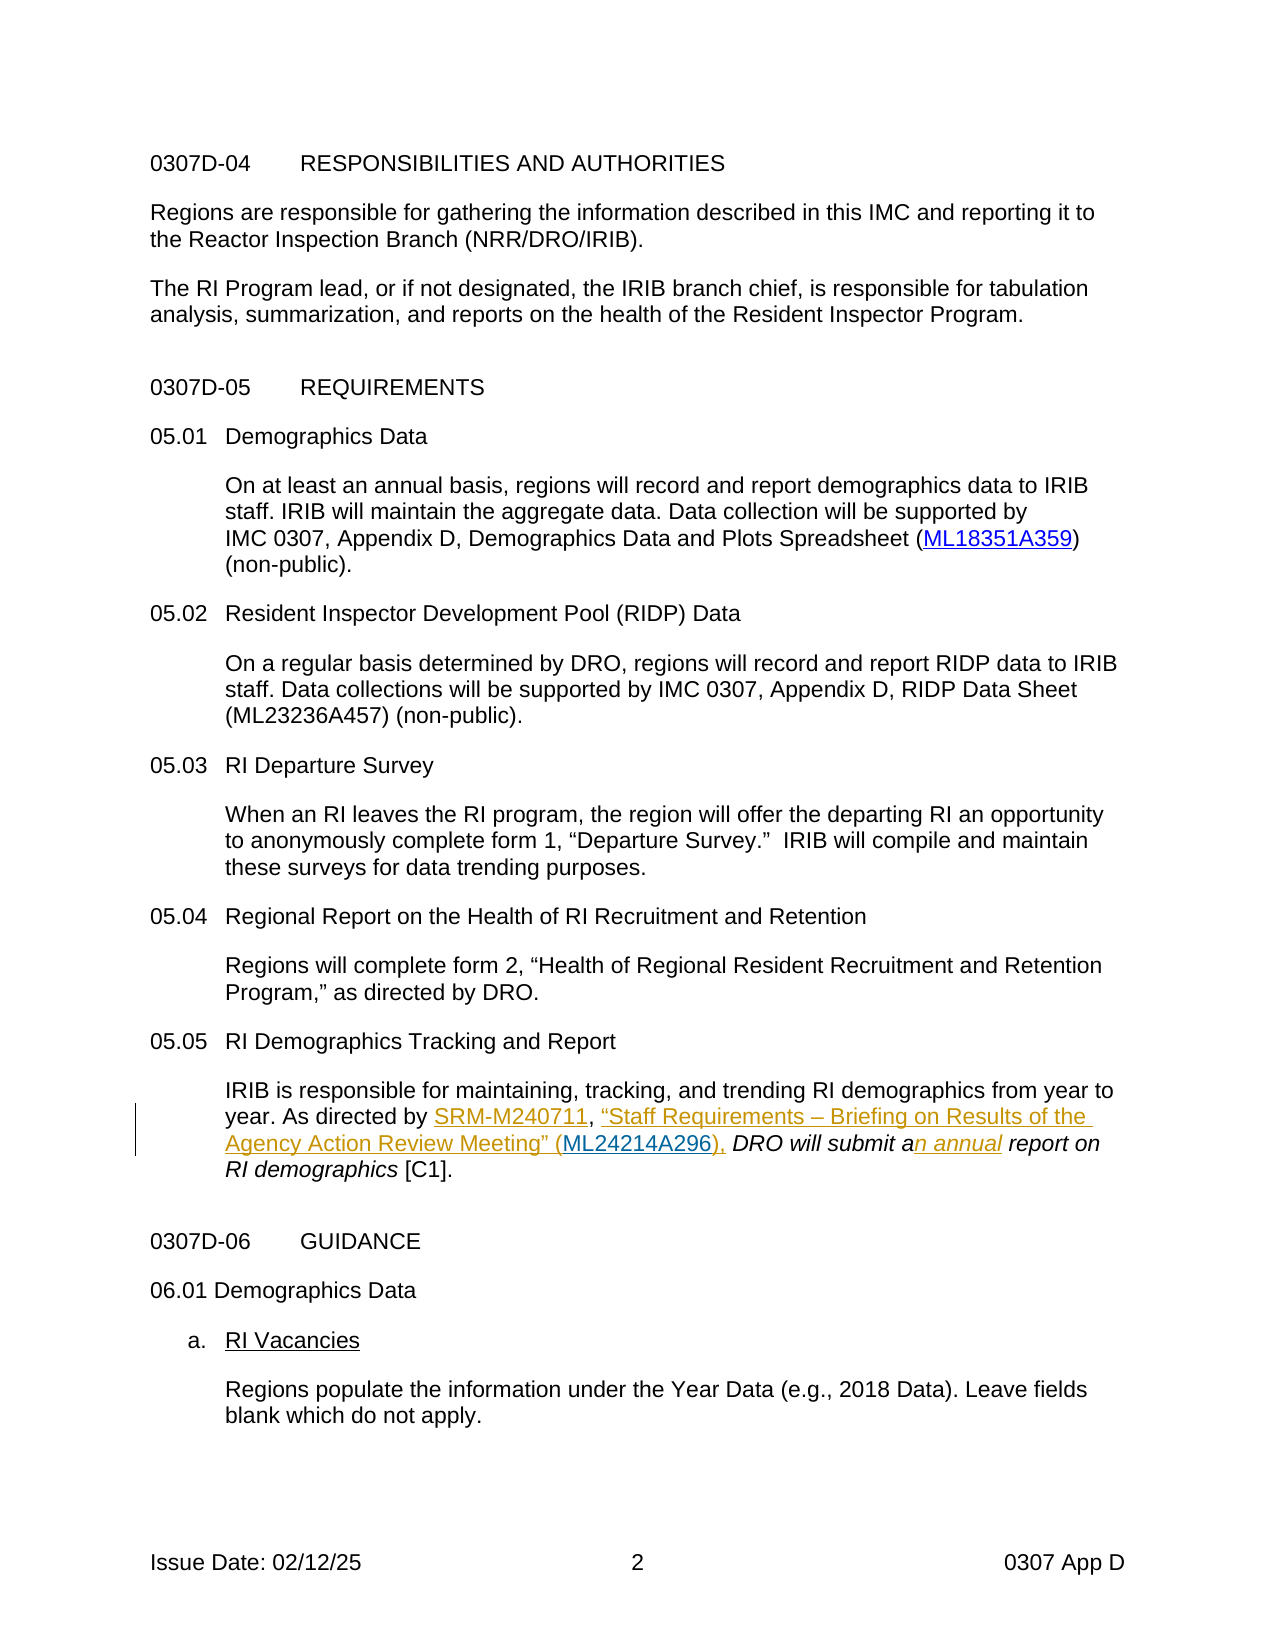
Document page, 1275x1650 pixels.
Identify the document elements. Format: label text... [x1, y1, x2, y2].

subtitle 05.02 Resident Inspector Development Pool (RIDP) Data [150, 600, 1125, 627]
text When an RI leaves the RI program, the region will offer the departing RI an opportunity to anonymously complete form 1, “Departure Survey.” IRIB will compile and maintain these surveys for data trending purposes. [225, 801, 1125, 880]
subtitle 0307D-04 RESPONSIBILITIES AND AUTHORITIES [150, 150, 1125, 176]
text IRIB is responsible for maintaining, tracking, and trending RI demographics from year to year. As directed by , ML24214A296 DRO will submit a report on RI demographics [C1]. [225, 1077, 1125, 1182]
text Regions will complete form 2, “Health of Regional Resident Recruitment and Retention Program,” as directed by DRO. [225, 952, 1125, 1005]
subtitle 05.05 RI Demographics Tracking and Report [150, 1028, 1125, 1054]
subtitle 06.01 Demographics Data [150, 1277, 1125, 1304]
list RI Vacancies [187, 1327, 1125, 1353]
subtitle 05.03 RI Departure Survey [150, 752, 1125, 778]
text Regions are responsible for gathering the information described in this IMC and reporting it to the Reactor Inspection Branch (NRR/DRO/IRIB). [150, 199, 1125, 252]
subtitle 0307D-05 REQUIREMENTS [150, 373, 1125, 400]
text The RI Program lead, or if not designated, the IRIB branch chief, is responsible for tabulation analysis, summarization, and reports on the health of the Resident Inspector Program. [150, 275, 1125, 328]
subtitle 05.01 Demographics Data [150, 423, 1125, 449]
subtitle 05.04 Regional Report on the Health of RI Recruitment and Retention [150, 903, 1125, 929]
text On a regular basis determined by DRO, regions will record and report RIDP data to IRIB staff. Data collections will be supported by IMC 0307, Appendix D, RIDP Data Sheet (ML23236A457) (non-public). [225, 649, 1125, 729]
text Regions populate the information under the Year Data (e.g., 2018 Data). Leave fields blank which do not apply. [225, 1376, 1125, 1429]
text On at least an annual basis, regions will record and report demographics data to IRIB staff. IRIB will maintain the aggregate data. Data collection will be supported by IMC 0307, Appendix D, Demographics Data and Plots Spreadsheet (ML18351A359) (non-public). [225, 472, 1125, 577]
subtitle 0307D-06 GUIDANCE [150, 1228, 1125, 1254]
